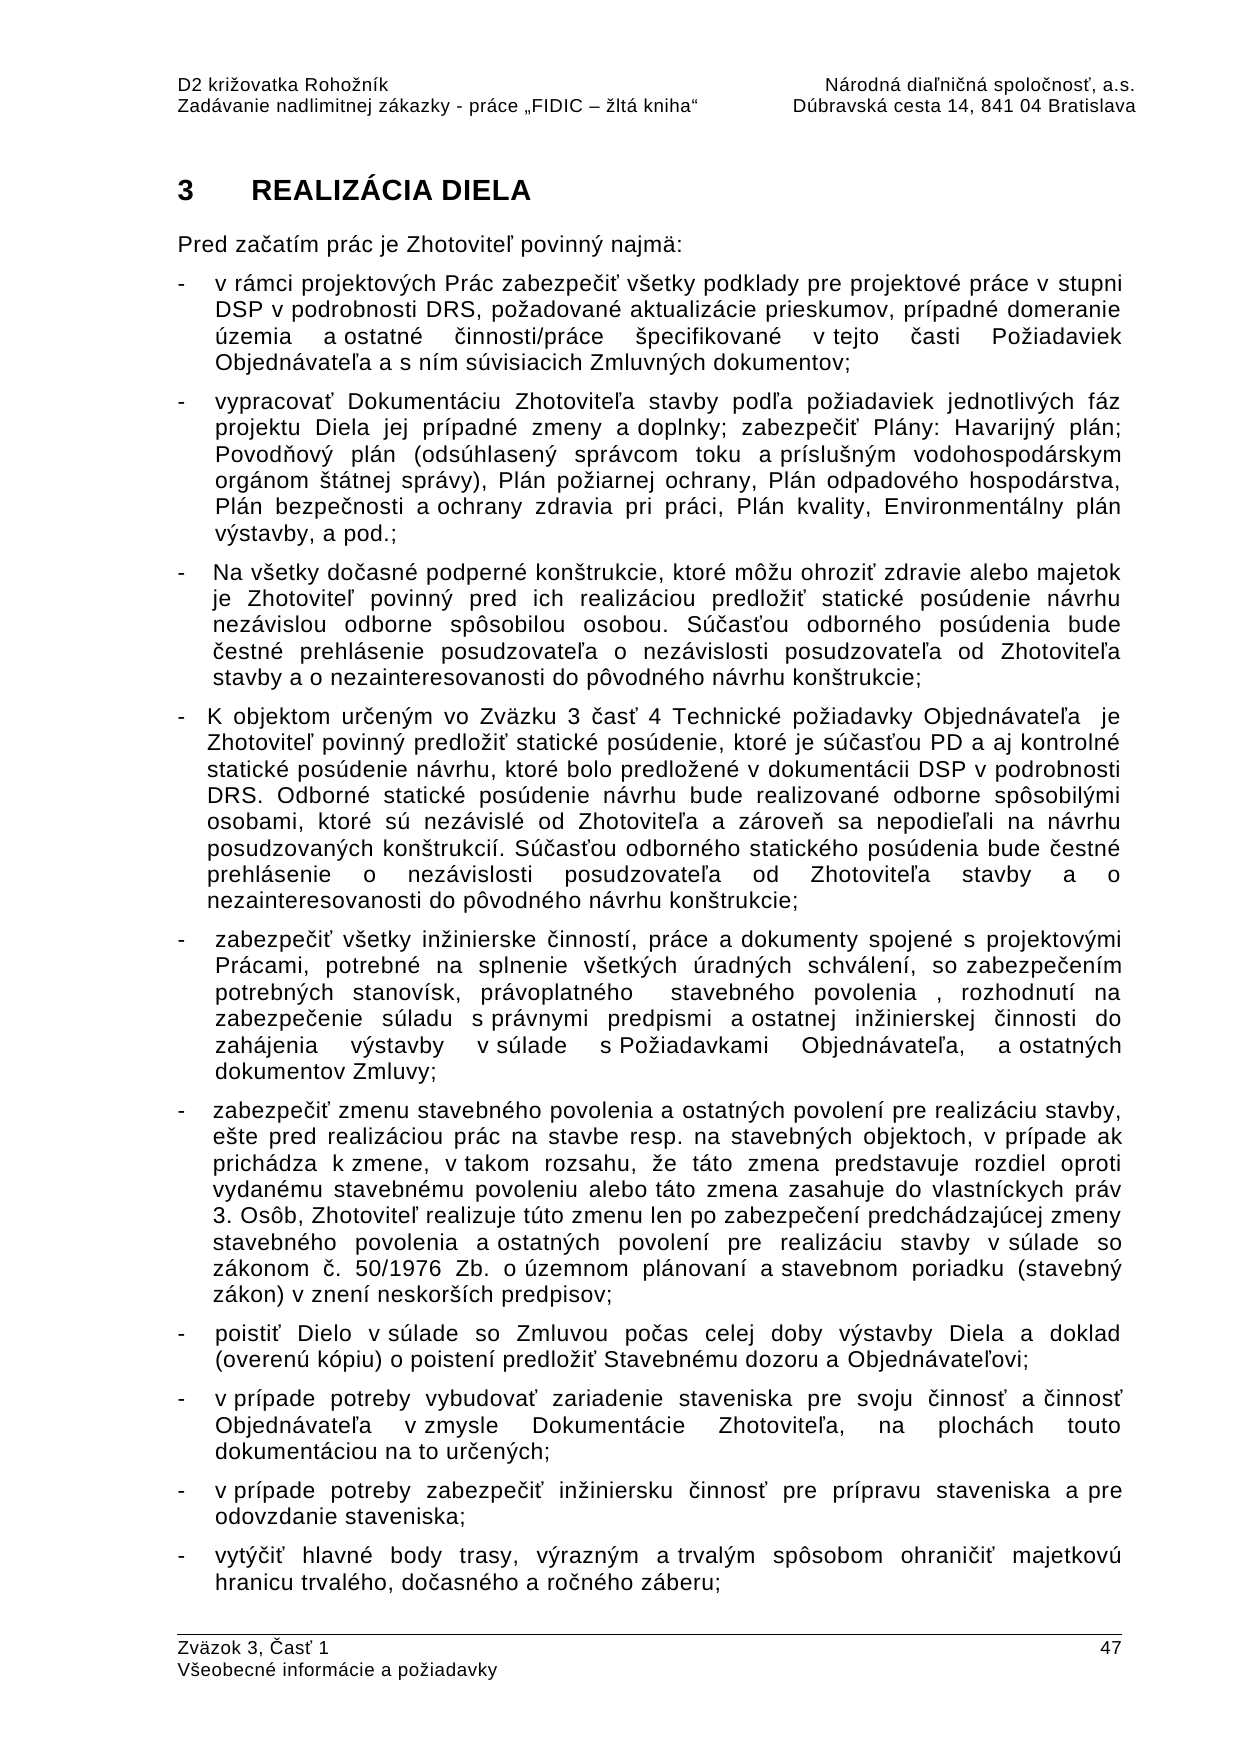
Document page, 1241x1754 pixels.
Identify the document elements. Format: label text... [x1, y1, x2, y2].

list - vytýčiť hlavné body trasy, výrazným a trvalým spôsobom ohraničiť majetkovú hranicu trvalého, dočasného a ročného záberu; [177, 1542, 1122, 1595]
text - zabezpečiť zmenu stavebného povolenia a ostatných povolení pre realizáciu stavby, ešte pred realizáciou prác na stavbe resp. na stavebných objektoch, v prípade ak prichádza k zmene, v takom rozsahu, že táto zmena predstavuje rozdiel oproti vydanému stavebnému povoleniu alebo táto zmena zasahuje do vlastníckych práv 3. Osôb, Zhotoviteľ realizuje túto zmenu len po zabezpečení predchádzajúcej zmeny stavebného povolenia a ostatných povolení pre realizáciu stavby v súlade so zákonom č. 50/1976 Zb. o územnom plánovaní a stavebnom poriadku (stavebný zákon) v znení neskorších predpisov; [177, 1097, 1122, 1308]
subtitle 3 REALIZÁCIA DIELA [177, 173, 1122, 206]
text Pred začatím prác je Zhotoviteľ povinný najmä: [177, 231, 1122, 257]
list - v prípade potreby vybudovať zariadenie staveniska pre svoju činnosť a činnosť Objednávateľa v zmysle Dokumentácie Zhotoviteľa, na plochách touto dokumentáciou na to určených; [177, 1385, 1122, 1464]
list K objektom určeným vo Zväzku 3 časť 4 Technické požiadavky Objednávateľa je Zhotoviteľ povinný predložiť statické posúdenie, ktoré je súčasťou PD a aj kontrolné statické posúdenie návrhu, ktoré bolo predložené v dokumentácii DSP v podrobnosti DRS. Odborné statické posúdenie návrhu bude realizované odborne spôsobilými osobami, ktoré sú nezávislé od Zhotoviteľa a zároveň sa nepodieľali na návrhu posudzovaných konštrukcií. Súčasťou odborného statického posúdenia bude čestné prehlásenie o nezávislosti posudzovateľa od Zhotoviteľa stavby a o nezainteresovanosti do pôvodného návrhu konštrukcie; [177, 703, 1122, 914]
list Na všetky dočasné podperné konštrukcie, ktoré môžu ohroziť zdravie alebo majetok je Zhotoviteľ povinný pred ich realizáciou predložiť statické posúdenie návrhu nezávislou odborne spôsobilou osobou. Súčasťou odborného posúdenia bude čestné prehlásenie posudzovateľa o nezávislosti posudzovateľa od Zhotoviteľa stavby a o nezainteresovanosti do pôvodného návrhu konštrukcie; [177, 558, 1122, 690]
list - v rámci projektových Prác zabezpečiť všetky podklady pre projektové práce v stupni DSP v podrobnosti DRS, požadované aktualizácie prieskumov, prípadné domeranie územia a ostatné činnosti/práce špecifikované v tejto časti Požiadaviek Objednávateľa a s ním súvisiacich Zmluvných dokumentov; [177, 270, 1122, 375]
list - poistiť Dielo v súlade so Zmluvou počas celej doby výstavby Diela a doklad (overenú kópiu) o poistení predložiť Stavebnému dozoru a Objednávateľovi; [177, 1320, 1122, 1373]
list - v prípade potreby zabezpečiť inžiniersku činnosť pre prípravu staveniska a pre odovzdanie staveniska; [177, 1477, 1122, 1529]
list - vypracovať Dokumentáciu Zhotoviteľa stavby podľa požiadaviek jednotlivých fáz projektu Diela jej prípadné zmeny a doplnky; zabezpečiť Plány: Havarijný plán; Povodňový plán (odsúhlasený správcom toku a príslušným vodohospodárskym orgánom štátnej správy), Plán požiarnej ochrany, Plán odpadového hospodárstva, Plán bezpečnosti a ochrany zdravia pri práci, Plán kvality, Environmentálny plán výstavby, a pod.; [177, 388, 1122, 546]
list - zabezpečiť všetky inžinierske činností, práce a dokumenty spojené s projektovými Prácami, potrebné na splnenie všetkých úradných schválení, so zabezpečením potrebných stanovísk, právoplatného stavebného povolenia , rozhodnutí na zabezpečenie súladu s právnymi predpismi a ostatnej inžinierskej činnosti do zahájenia výstavby v súlade s Požiadavkami Objednávateľa, a ostatných dokumentov Zmluvy; [177, 926, 1122, 1084]
